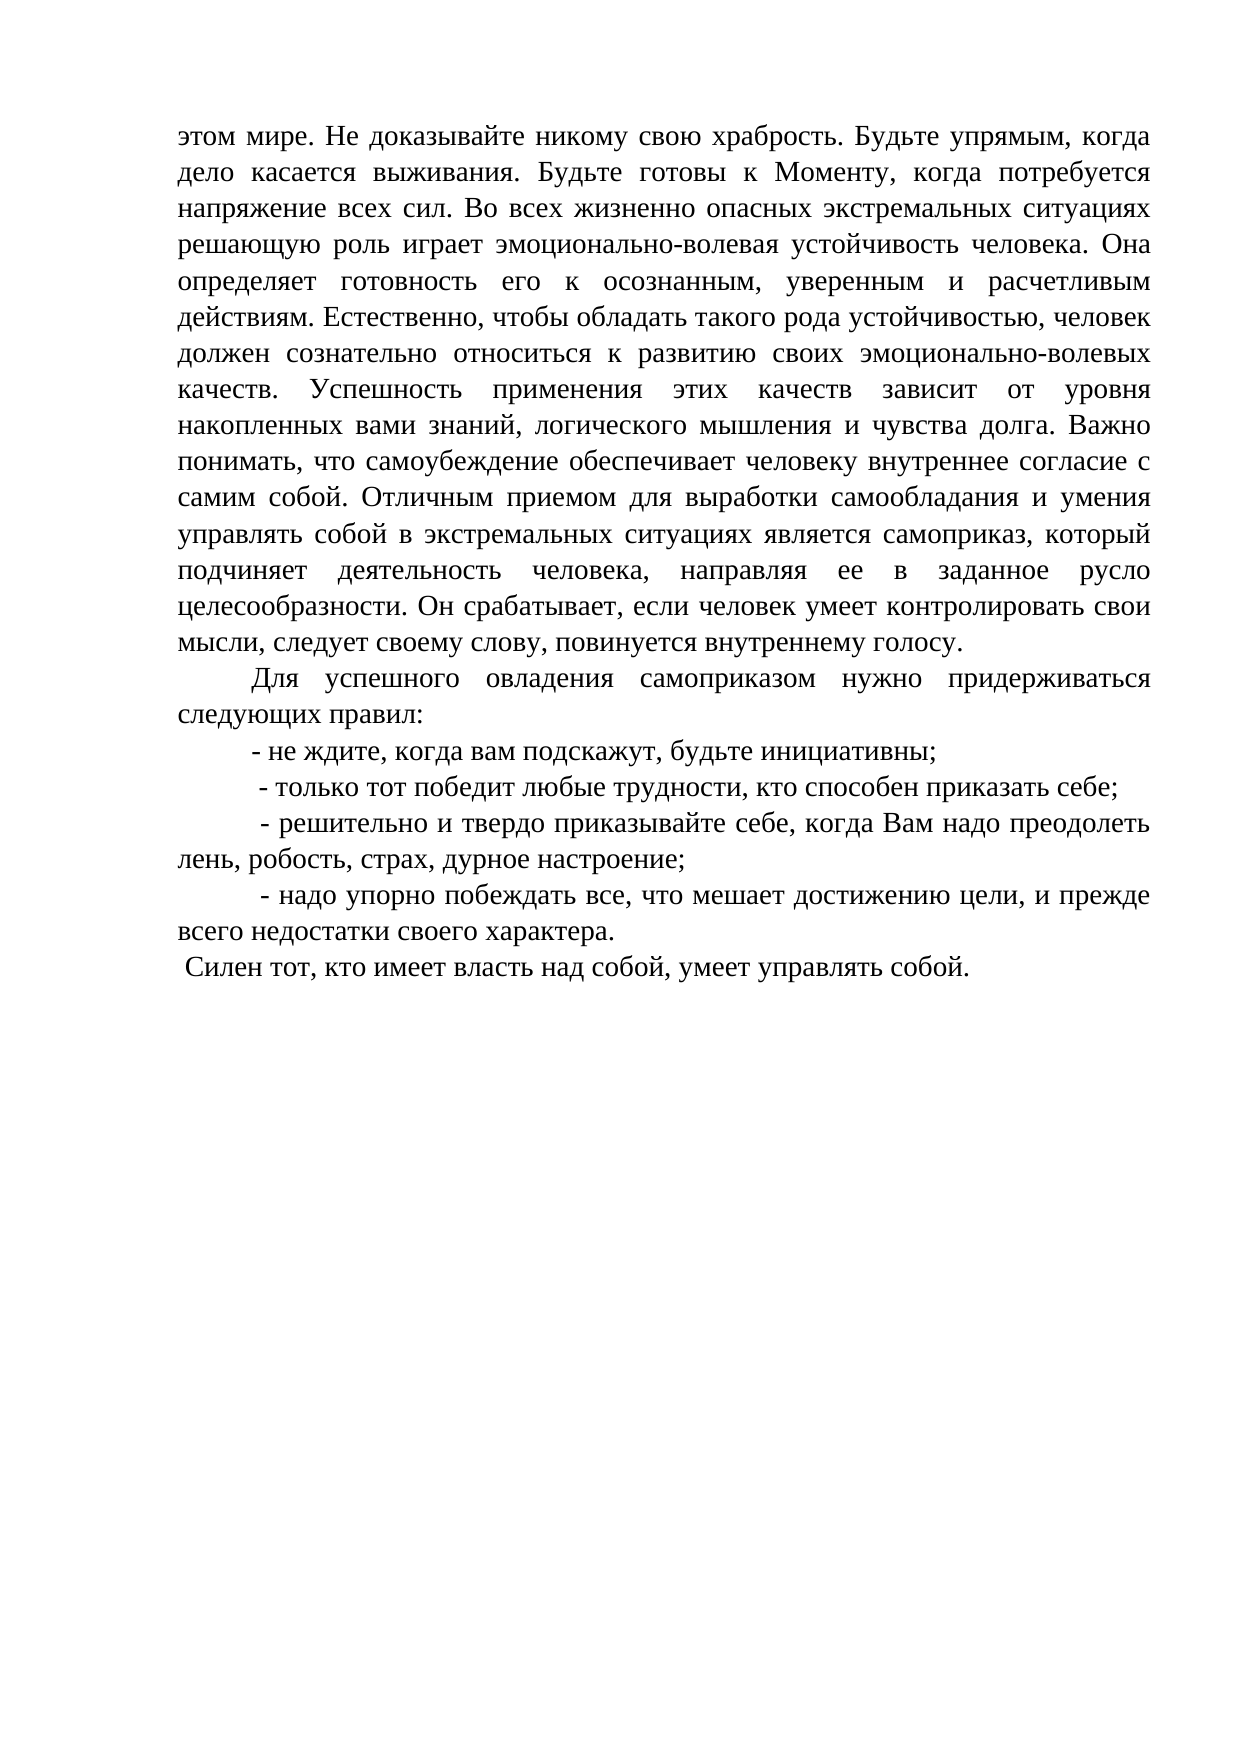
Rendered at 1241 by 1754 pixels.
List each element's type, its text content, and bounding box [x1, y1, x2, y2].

text - решительно и твердо приказывайте себе, когда Вам надо преодолеть лень, робость, страх, дурное настроение; [177, 805, 1152, 874]
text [177, 118, 1152, 658]
text - надо упорно побеждать все, что мешает достижению цели, и прежде всего недостатки своего характера. [177, 877, 1152, 947]
text Силен тот, кто имеет власть над собой, умеет управлять собой. [177, 949, 1152, 983]
text Для успешного овладения самоприказом нужно придерживаться следующих правил: [177, 660, 1152, 730]
text - только тот победит любые трудности, кто способен приказать себе; [177, 769, 1152, 802]
text - не ждите, когда вам подскажут, будьте инициативны; [177, 733, 1152, 766]
